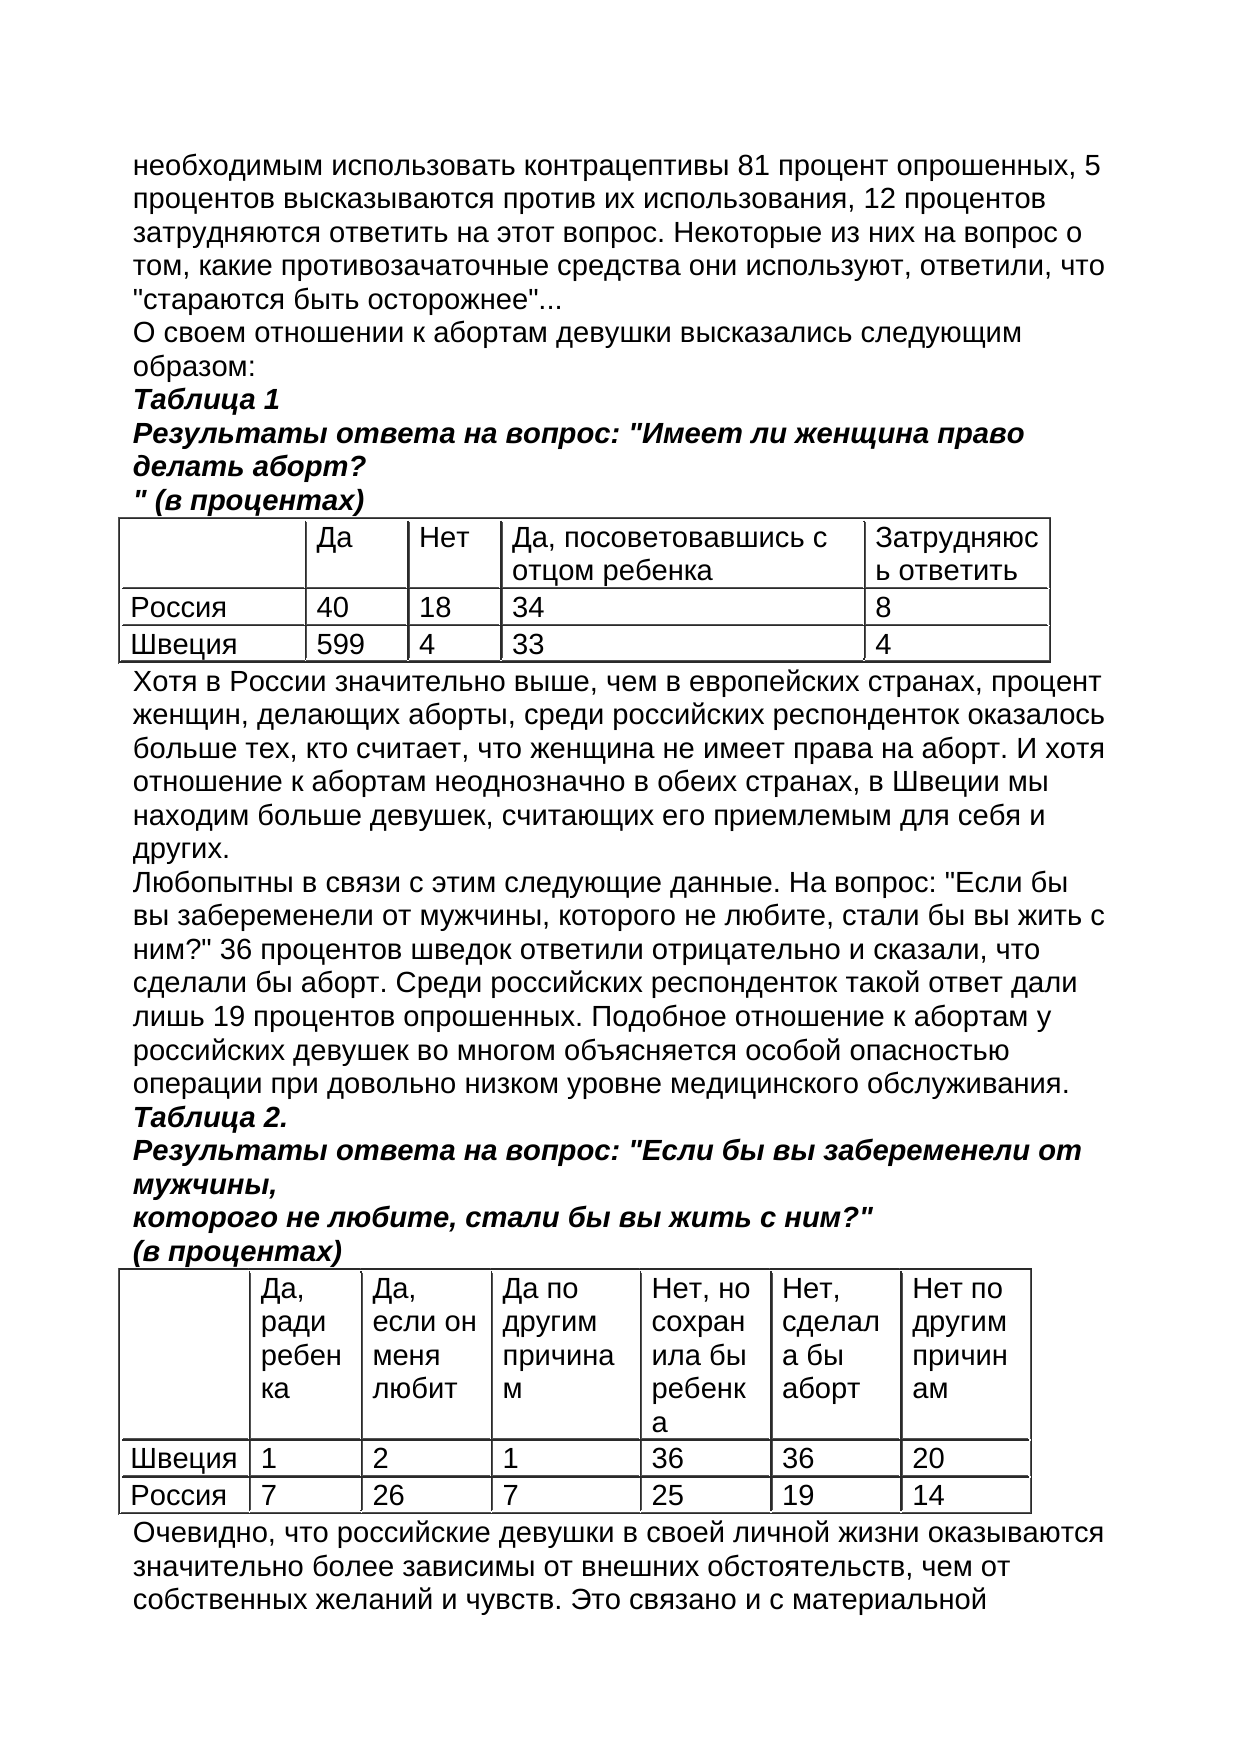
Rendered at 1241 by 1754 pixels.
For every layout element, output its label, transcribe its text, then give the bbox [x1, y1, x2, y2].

table_cell Россия [120, 587, 304, 624]
table_header Да, ради ребенка [250, 1271, 360, 1438]
table_cell 20 [903, 1438, 1031, 1475]
table_cell 2 [363, 1442, 490, 1475]
table_cell Россия [120, 1475, 249, 1512]
table_cell 25 [640, 1479, 771, 1512]
table_header Затрудняюсь ответить [864, 519, 1049, 587]
table_cell 36 [773, 1442, 899, 1475]
table_cell 36 [642, 1442, 769, 1475]
table_cell 26 [361, 1479, 491, 1512]
table_cell 4 [409, 627, 500, 660]
table_cell 1 [251, 1442, 360, 1475]
text Таблица 1 Результаты ответа на вопрос: "Имеет ли женщина право делать аборт? " (в процентах) [133, 382, 1108, 517]
table_cell 33 [502, 627, 863, 660]
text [133, 1515, 1108, 1616]
table_cell 19 [771, 1479, 901, 1512]
table_cell 7 [491, 1479, 640, 1512]
table_cell 40 [307, 590, 406, 624]
table_header [121, 1271, 249, 1438]
table_cell 599 [306, 627, 407, 660]
table_cell Швеция [120, 1438, 248, 1475]
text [133, 148, 1108, 382]
table_header Нет, но сохранила бы ребенка [640, 1270, 771, 1438]
table_header [121, 520, 305, 587]
table_header Да, если он меня любит [361, 1270, 491, 1438]
table_header Да по другим причинам [491, 1270, 640, 1438]
table_header Нет [409, 519, 501, 587]
text Хотя в России значительно выше, чем в европейских странах, процент женщин, делающих аборты, среди российских респонденток оказалось больше тех, кто считает, что женщина не имеет права на аборт. И хотя отношение к абортам неоднозначно в обеих странах, в Швеции мы находим больше девушек, считающих его приемлемым для себя и других. Любопытны в связи с этим следующие данные. На вопрос: "Если бы вы забеременели от мужчины, которого не любите, стали бы вы жить с ним?" 36 процентов шведок ответили отрицательно и сказали, что сделали бы аборт. Среди российских респонденток такой ответ дали лишь 19 процентов опрошенных. Подобное отношение к абортам у российских девушек во многом объясняется особой опасностью операции при довольно низком уровне медицинского обслуживания. [133, 664, 1108, 1100]
table_header Да [305, 519, 408, 587]
text Таблица 2. Результаты ответа на вопрос: "Если бы вы забеременели от мужчины, которого не любите, стали бы вы жить с ним?" (в процентах) [133, 1100, 1108, 1267]
table_cell 4 [865, 624, 1050, 660]
table_cell 18 [410, 590, 499, 624]
table_header Да, посоветовавшись с отцом ребенка [502, 519, 864, 587]
table_header Нет по другим причинам [902, 1271, 1030, 1438]
table_cell 7 [250, 1479, 361, 1512]
table_cell 14 [901, 1475, 1031, 1512]
table_cell 1 [493, 1442, 639, 1475]
table_cell 34 [503, 590, 863, 624]
table_cell Швеция [120, 624, 305, 660]
table_header Нет, сделала бы аборт [772, 1270, 901, 1438]
table_cell 8 [866, 587, 1050, 624]
